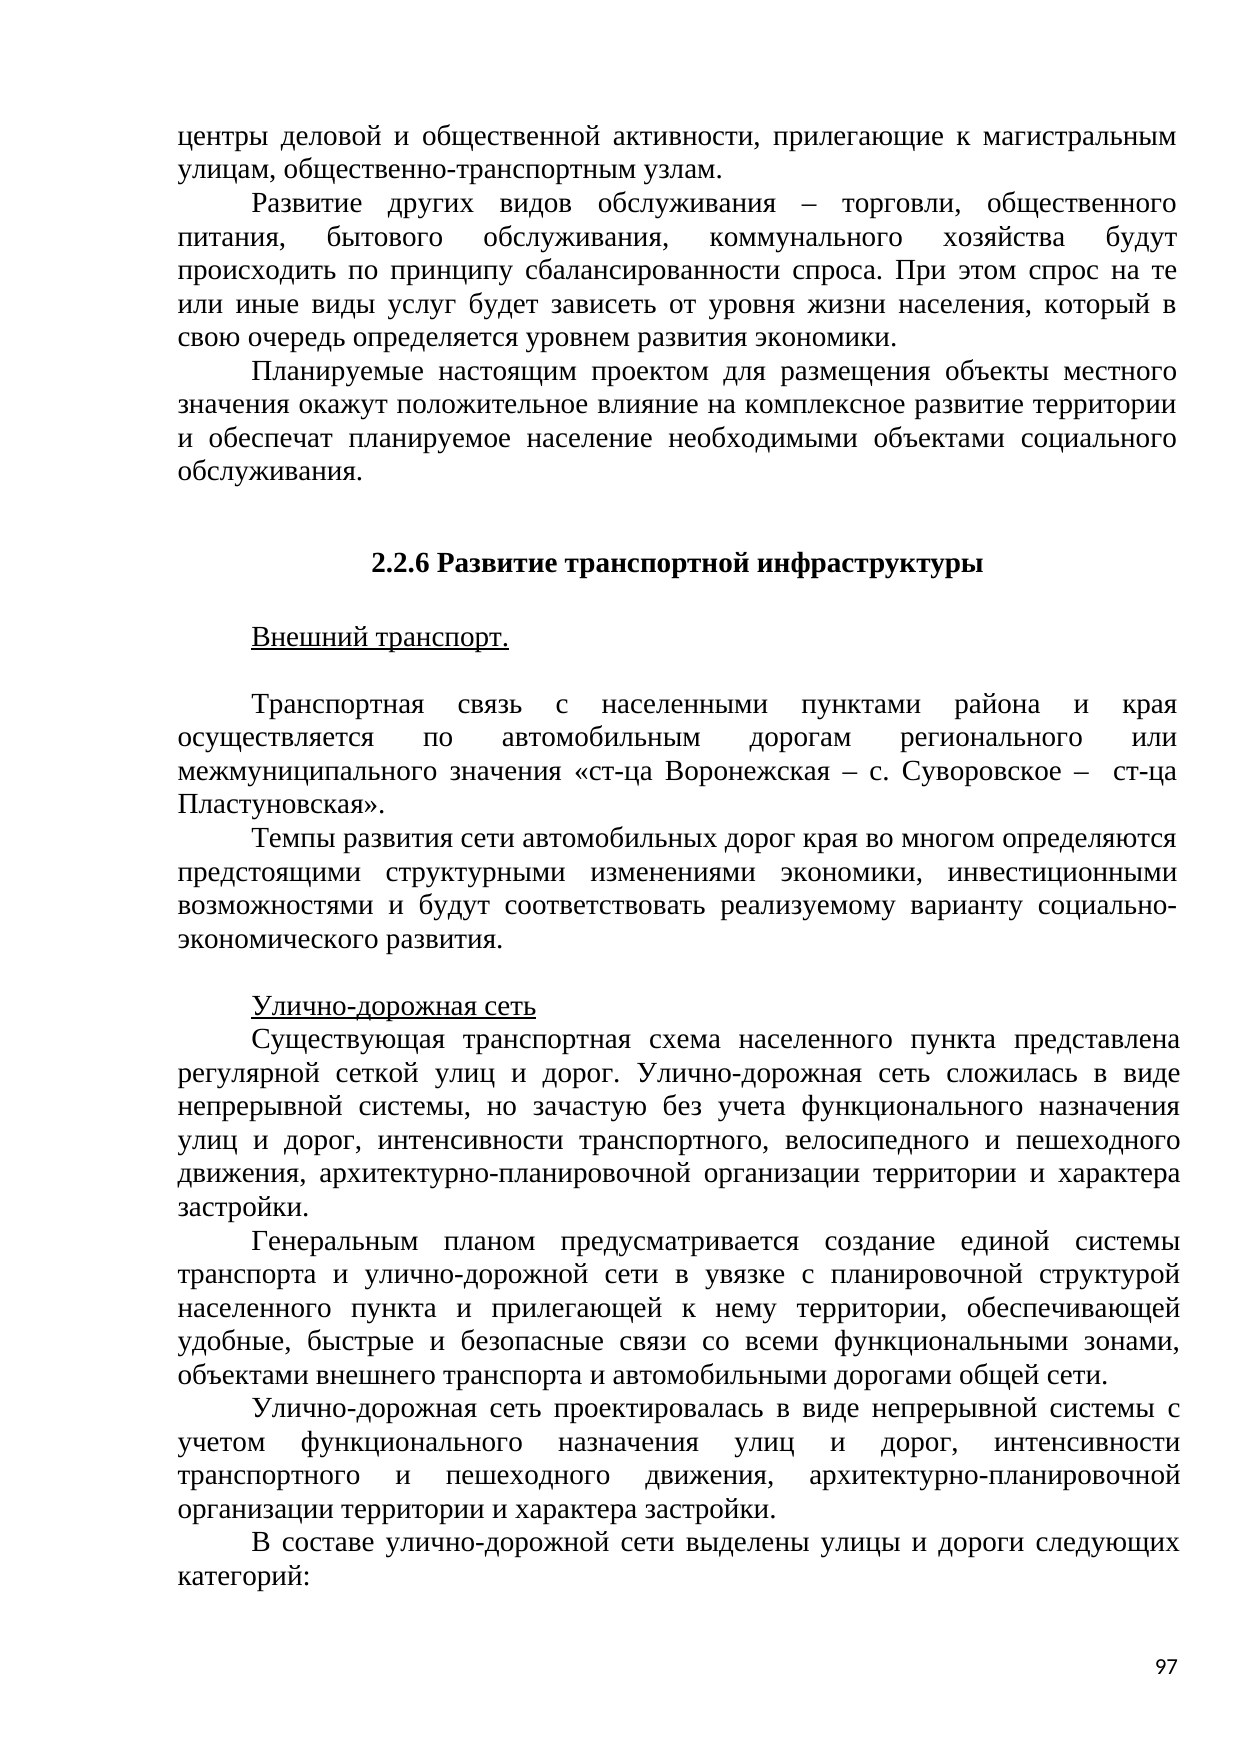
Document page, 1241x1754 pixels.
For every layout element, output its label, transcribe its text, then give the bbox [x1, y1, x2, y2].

text Улично-дорожная сеть проектировалась в виде непрерывной системы с учетом функционального назначения улиц и дорог, интенсивности транспортного и пешеходного движения, архитектурно-планировочной организации территории и характера застройки. [177, 1390, 1181, 1524]
text Темпы развития сети автомобильных дорог края во многом определяются предстоящими структурными изменениями экономики, инвестиционными возможностями и будут соответствовать реализуемому варианту социально-экономического развития. [177, 820, 1178, 954]
text Планируемые настоящим проектом для размещения объекты местного значения окажут положительное влияние на комплексное развитие территории и обеспечат планируемое население необходимыми объектами социального обслуживания. [177, 353, 1178, 487]
subtitle 2.2.6 Развитие транспортной инфраструктуры [177, 546, 1178, 579]
text Генеральным планом предусматривается создание единой системы транспорта и улично-дорожной сети в увязке с планировочной структурой населенного пункта и прилегающей к нему территории, обеспечивающей удобные, быстрые и безопасные связи со всеми функциональными зонами, объектами внешнего транспорта и автомобильными дорогами общей сети. [177, 1223, 1181, 1390]
text В составе улично-дорожной сети выделены улицы и дороги следующих категорий: [177, 1524, 1181, 1592]
text Улично-дорожная сеть [177, 988, 1181, 1021]
text Транспортная связь с населенными пунктами района и края осуществляется по автомобильным дорогам регионального или межмуниципального значения «ст-ца Воронежская – с. Суворовское – ст-ца Пластуновская». [177, 686, 1178, 820]
text Внешний транспорт. [177, 619, 1178, 652]
text Развитие других видов обслуживания – торговли, общественного питания, бытового обслуживания, коммунального хозяйства будут происходить по принципу сбалансированности спроса. При этом спрос на те или иные виды услуг будет зависеть от уровня жизни населения, который в свою очередь определяется уровнем развития экономики. [177, 185, 1178, 353]
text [177, 118, 1178, 185]
text Существующая транспортная схема населенного пункта представлена регулярной сеткой улиц и дорог. Улично-дорожная сеть сложилась в виде непрерывной системы, но зачастую без учета функционального назначения улиц и дорог, интенсивности транспортного, велосипедного и пешеходного движения, архитектурно-планировочной организации территории и характера застройки. [177, 1021, 1181, 1223]
